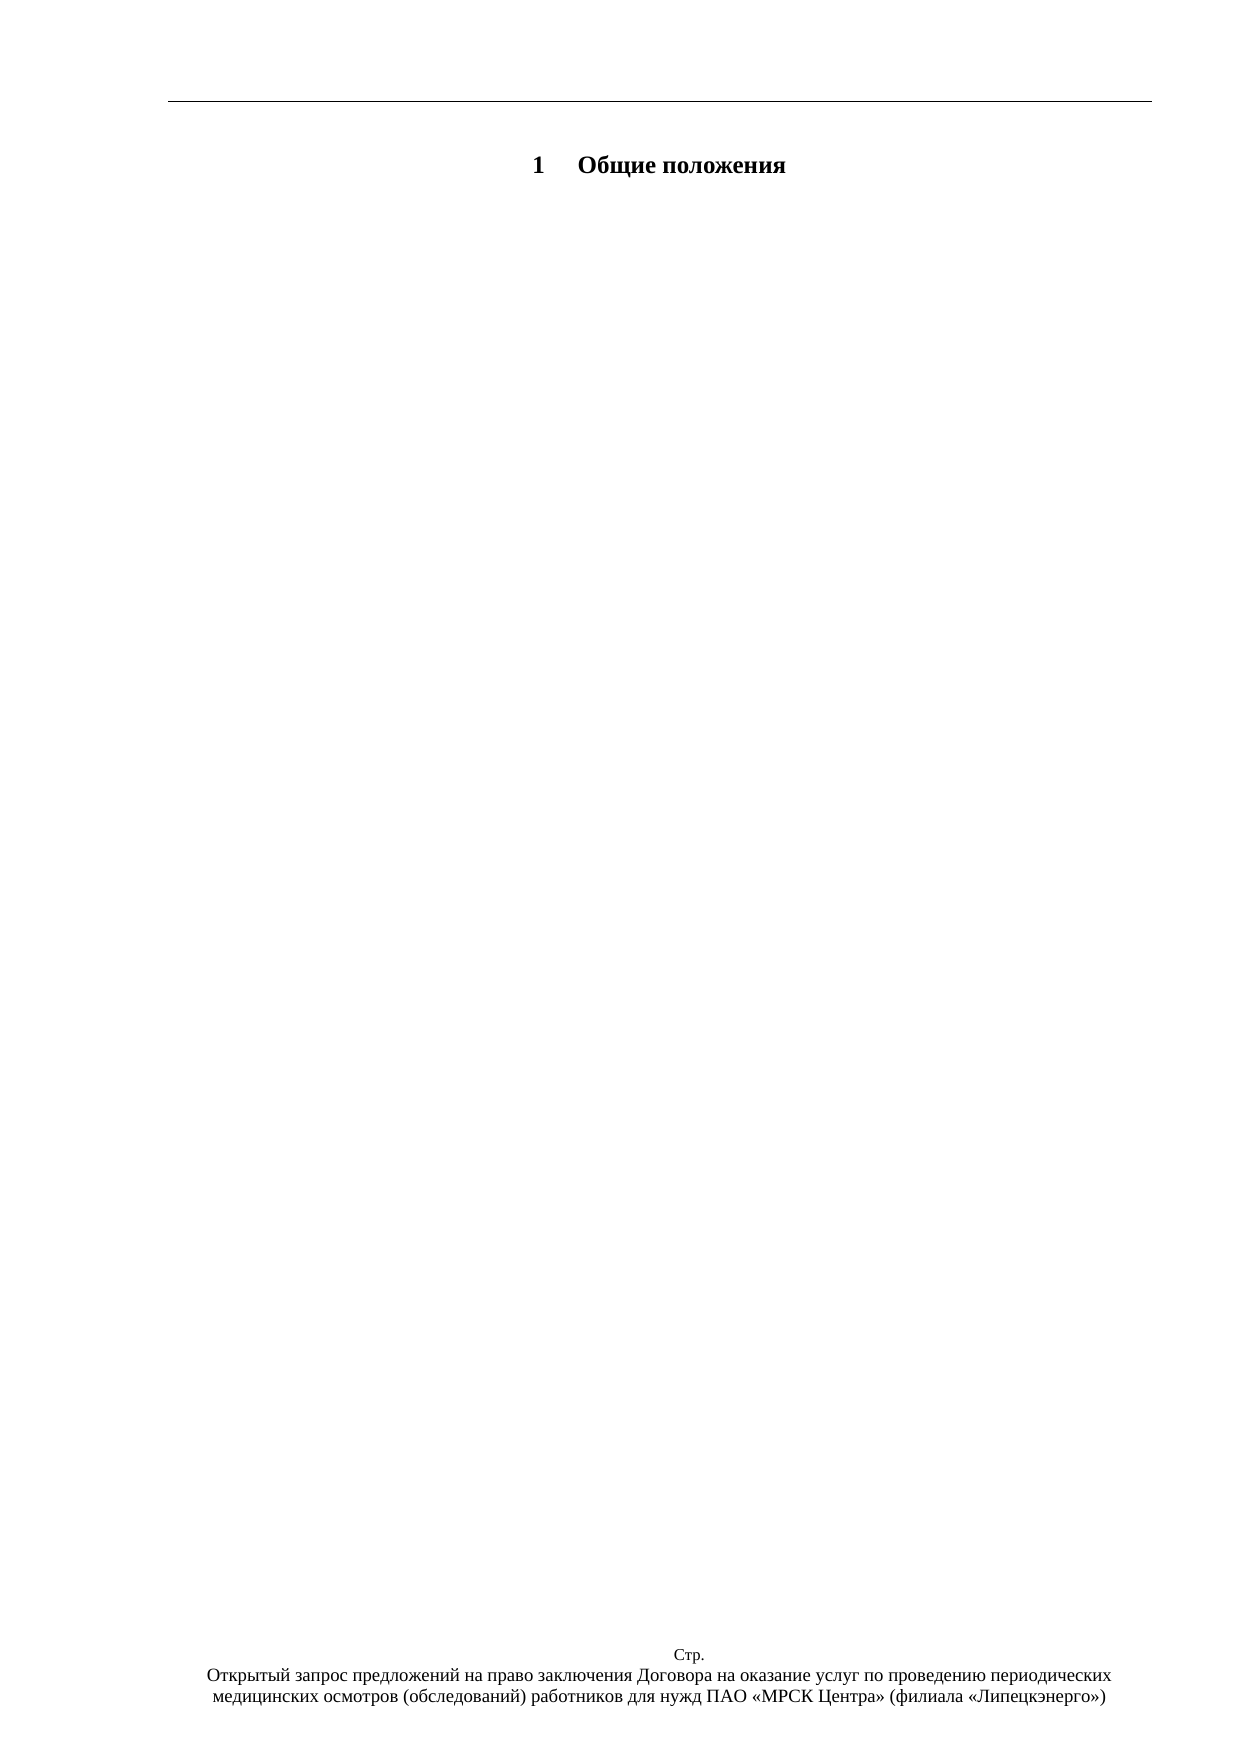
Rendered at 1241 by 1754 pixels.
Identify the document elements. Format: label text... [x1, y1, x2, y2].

subtitle Общие положения [166, 150, 1152, 179]
